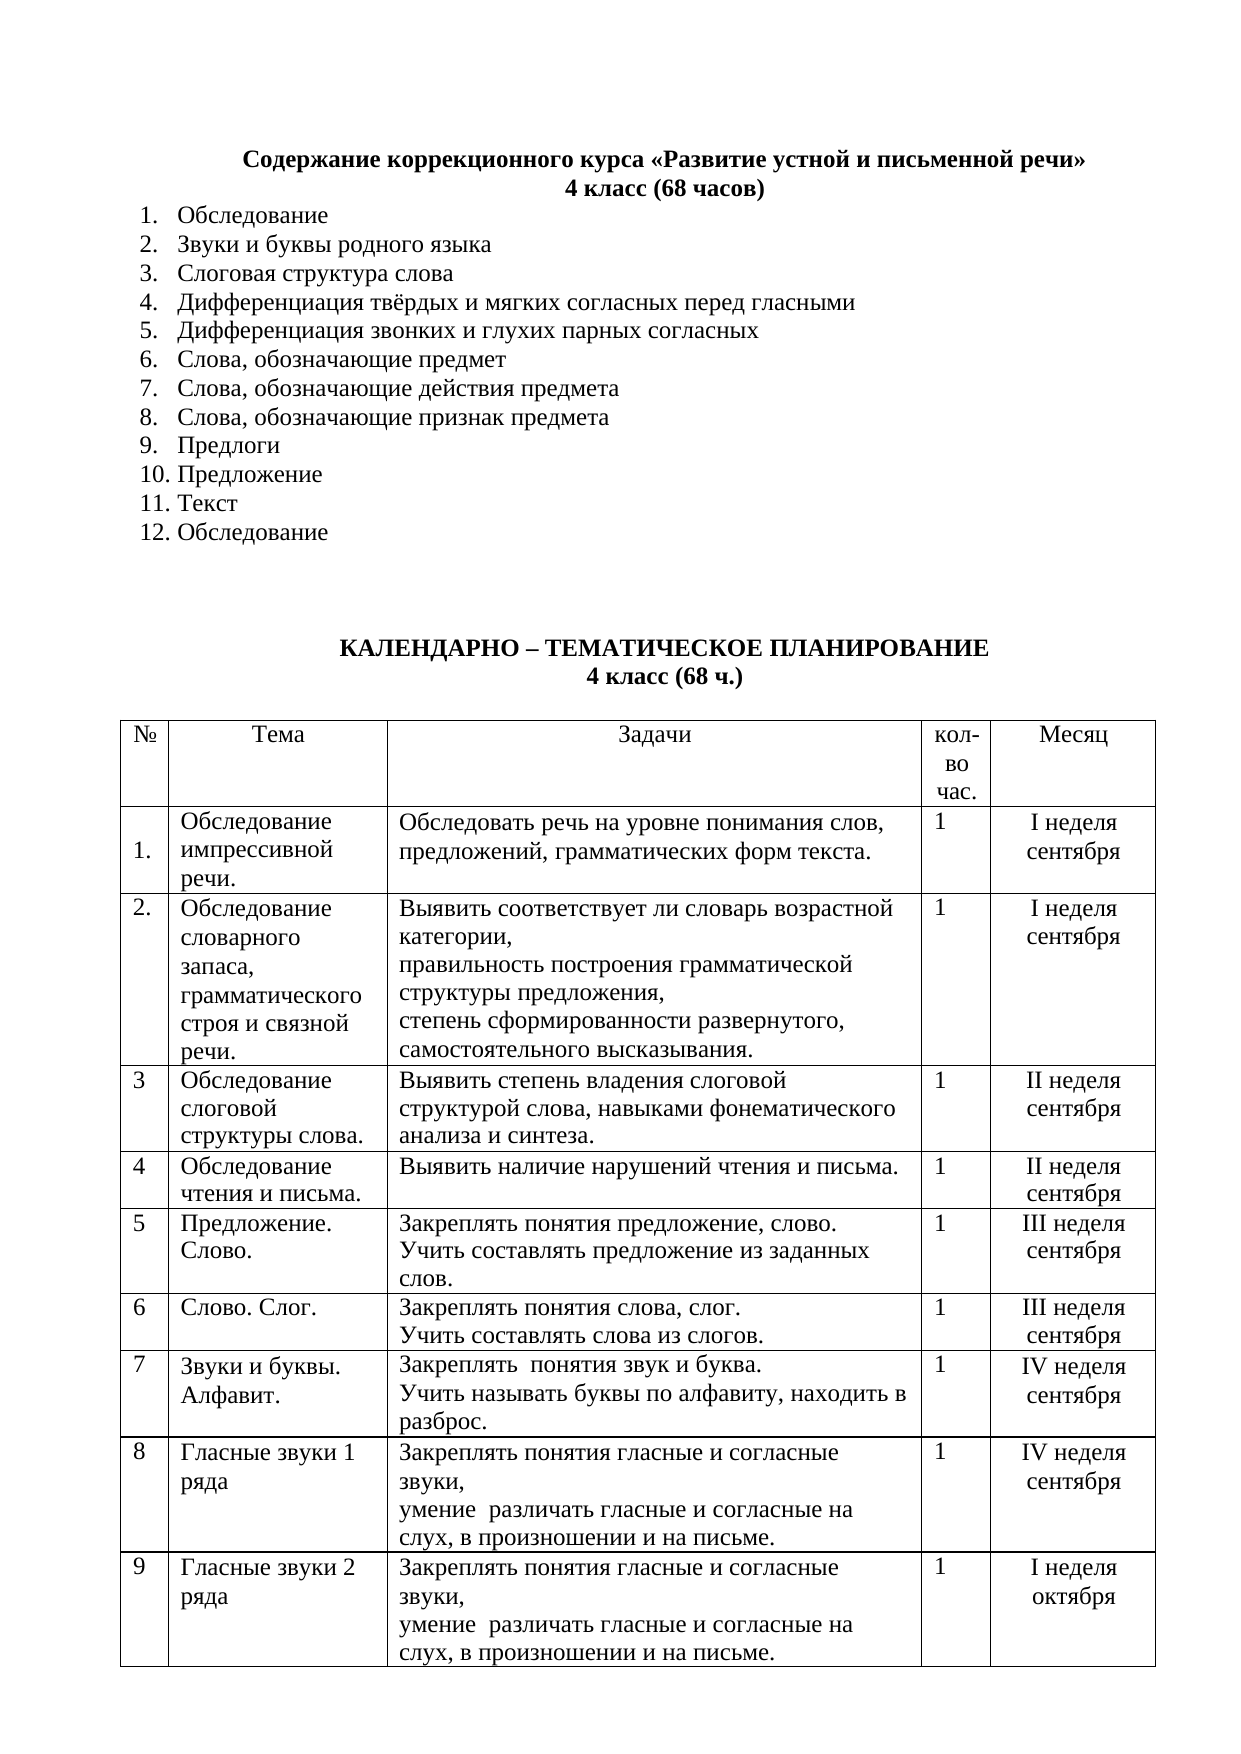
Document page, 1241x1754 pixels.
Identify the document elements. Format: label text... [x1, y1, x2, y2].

table_cell 1 [922, 1351, 990, 1436]
table_cell Предложение. Слово. [169, 1209, 387, 1292]
table_header Месяц [991, 721, 1155, 806]
list Обследование [139, 202, 1203, 229]
table_cell Выявить наличие нарушений чтения и письма. [388, 1152, 921, 1208]
table_cell 1 [922, 1066, 990, 1151]
table_cell I неделя октября [991, 1553, 1155, 1666]
subtitle КАЛЕНДАРНО – ТЕМАТИЧЕСКОЕ ПЛАНИРОВАНИЕ [269, 633, 1060, 662]
list Слоговая структура слова [139, 258, 1203, 287]
list Слова, обозначающие предмет [139, 345, 1203, 373]
table_cell IV неделя сентября [991, 1351, 1155, 1436]
table_cell I неделя сентября [991, 894, 1155, 1065]
table_cell 4 [121, 1152, 168, 1208]
table_cell Обследование импрессивной речи. [169, 807, 387, 892]
table_cell Обследование словарного запаса, грамматического строя и связной речи. [169, 894, 387, 1065]
table_cell I неделя сентября [991, 807, 1155, 892]
table_cell 7 [121, 1351, 168, 1436]
table_cell Закреплять понятия слова, слог. Учить составлять слова из слогов. [388, 1294, 921, 1350]
table_cell 1 [922, 1294, 990, 1350]
table_cell Закреплять понятия гласные и согласные звуки, умение различать гласные и согласные на слух, в произношении и на письме. [388, 1553, 921, 1666]
table_cell Звуки и буквы. Алфавит. [169, 1351, 387, 1436]
table_cell Обследование чтения и письма. [169, 1152, 387, 1208]
table_cell Обследование слоговой структуры слова. [169, 1066, 387, 1151]
table_cell Выявить соответствует ли словарь возрастной категории, правильность построения грамматической структуры предложения, степень сформированности развернутого, самостоятельного высказывания. [388, 894, 921, 1065]
table_header № [121, 721, 168, 806]
table_cell 3 [121, 1066, 168, 1151]
list Дифференциация твёрдых и мягких согласных перед гласными [139, 287, 1203, 316]
list Звуки и буквы родного языка [139, 230, 1203, 258]
list Текст [139, 488, 1203, 517]
table_cell Гласные звуки 2 ряда [169, 1553, 387, 1666]
table_cell 1 [922, 894, 990, 1065]
list Дифференциация звонких и глухих парных согласных [139, 316, 1203, 344]
table_cell Выявить степень владения слоговой структурой слова, навыками фонематического анализа и синтеза. [388, 1066, 921, 1151]
table_cell 6 [121, 1294, 168, 1350]
list Обследование [139, 517, 1203, 546]
table_cell 2. [121, 894, 168, 1065]
subtitle Содержание коррекционного курса «Развитие устной и письменной речи» 4 класс (68 часов) [242, 144, 1088, 202]
table_cell 5 [121, 1209, 168, 1292]
table_cell Обследовать речь на уровне понимания слов, предложений, грамматических форм текста. [388, 807, 921, 892]
table_cell III неделя сентября [991, 1209, 1155, 1292]
table_cell 1 [922, 1553, 990, 1666]
list Предложение [139, 460, 1203, 488]
table_header кол- во час. [922, 721, 990, 806]
table_cell 1 [922, 1438, 990, 1551]
table_cell Закреплять понятия предложение, слово. Учить составлять предложение из заданных слов. [388, 1209, 921, 1292]
table_cell 1. [121, 807, 168, 892]
table_header Тема [169, 721, 387, 806]
list Предлоги [139, 431, 1203, 459]
table_cell Закреплять понятия звук и буква. Учить называть буквы по алфавиту, находить в разброс. [388, 1351, 921, 1436]
table_cell II неделя сентября [991, 1152, 1155, 1208]
table_cell 1 [922, 807, 990, 892]
table_cell II неделя сентября [991, 1066, 1155, 1151]
table_header Задачи [388, 721, 921, 806]
table_cell 8 [121, 1438, 168, 1551]
table_cell IV неделя сентября [991, 1438, 1155, 1551]
table_cell III неделя сентября [991, 1294, 1155, 1350]
table_cell 1 [922, 1152, 990, 1208]
text 4 класс (68 ч.) [269, 662, 1060, 690]
table_cell 1 [922, 1209, 990, 1292]
list Слова, обозначающие действия предмета [139, 373, 1203, 402]
list Слова, обозначающие признак предмета [139, 402, 1203, 431]
table_cell Слово. Слог. [169, 1294, 387, 1350]
table_cell 9 [121, 1553, 168, 1666]
table_cell Закреплять понятия гласные и согласные звуки, умение различать гласные и согласные на слух, в произношении и на письме. [388, 1438, 921, 1551]
table_cell Гласные звуки 1 ряда [169, 1438, 387, 1551]
